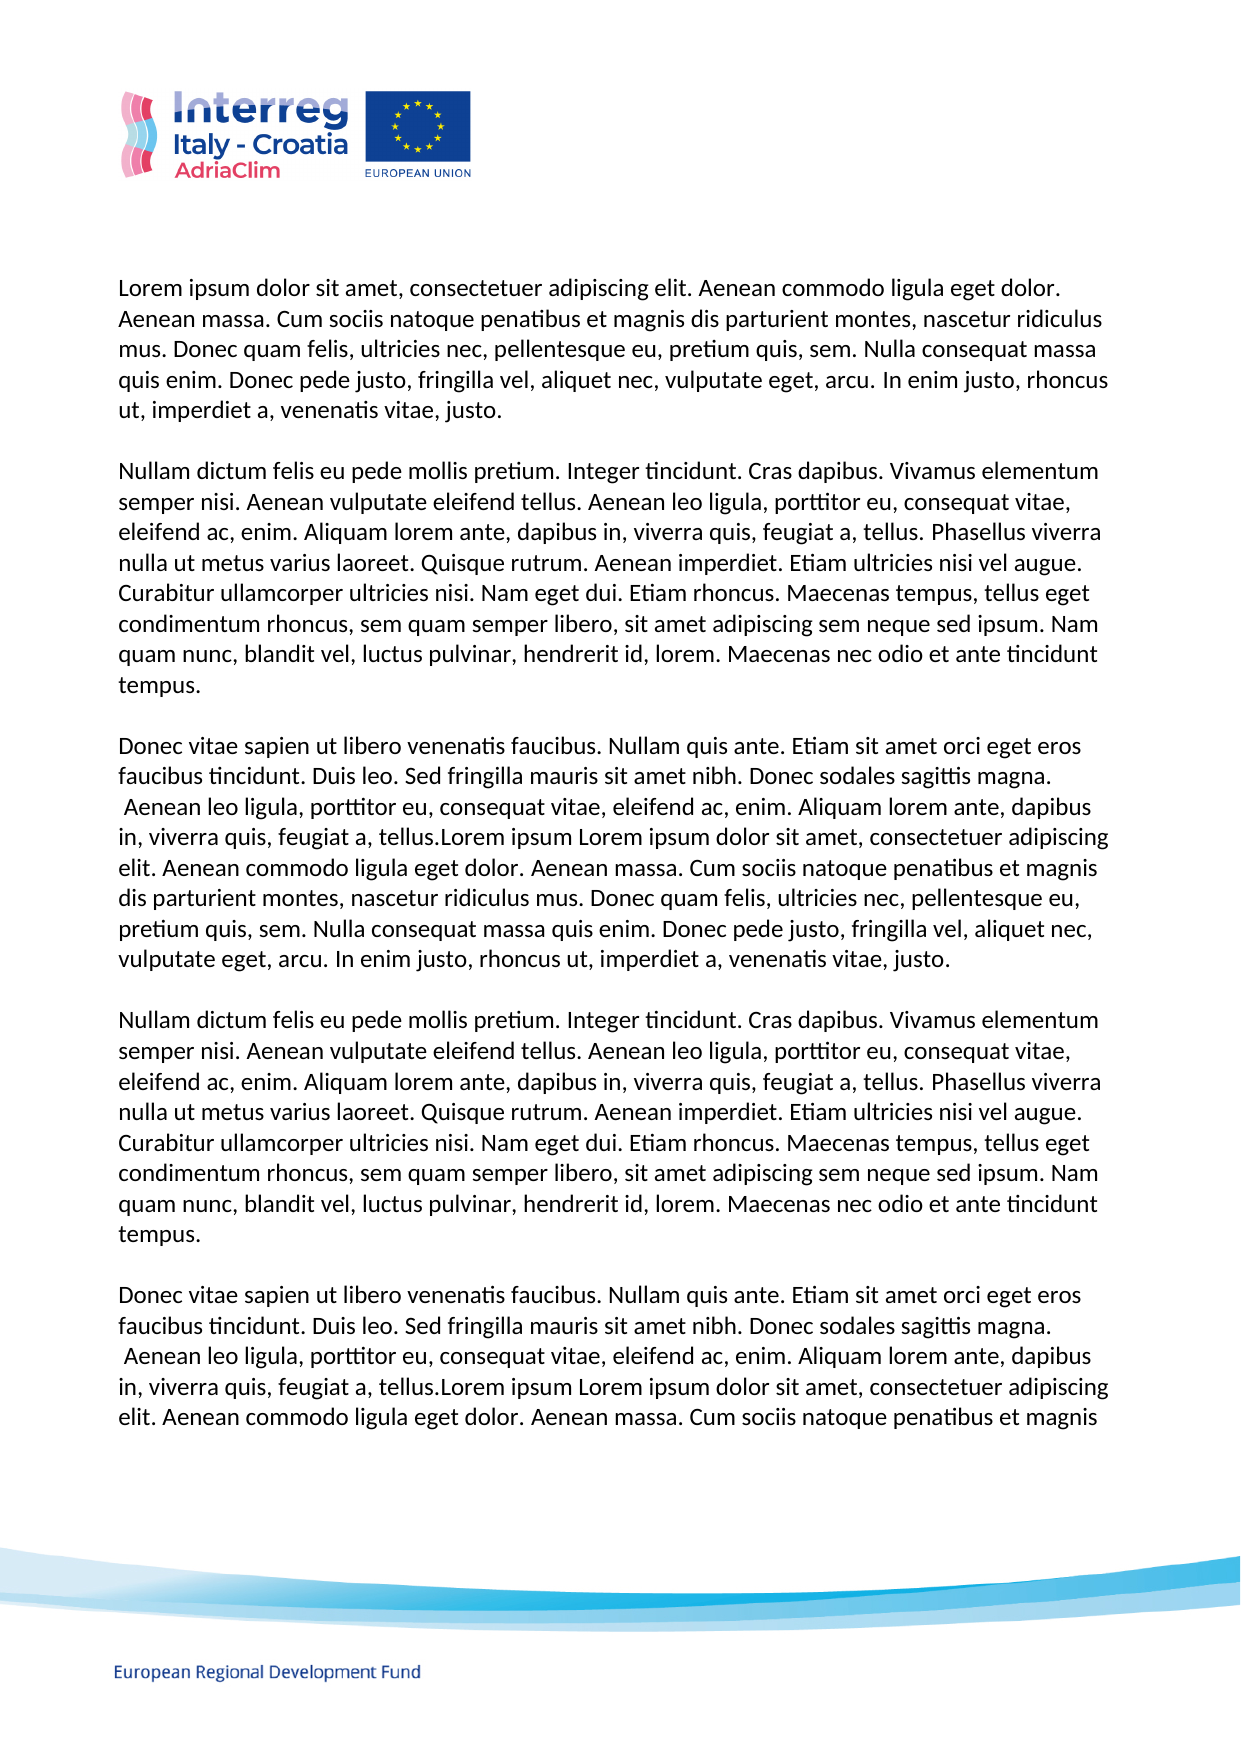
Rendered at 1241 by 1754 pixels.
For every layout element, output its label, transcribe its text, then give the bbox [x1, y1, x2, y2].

picture [0, 1470, 1241, 1754]
picture [118, 88, 473, 181]
